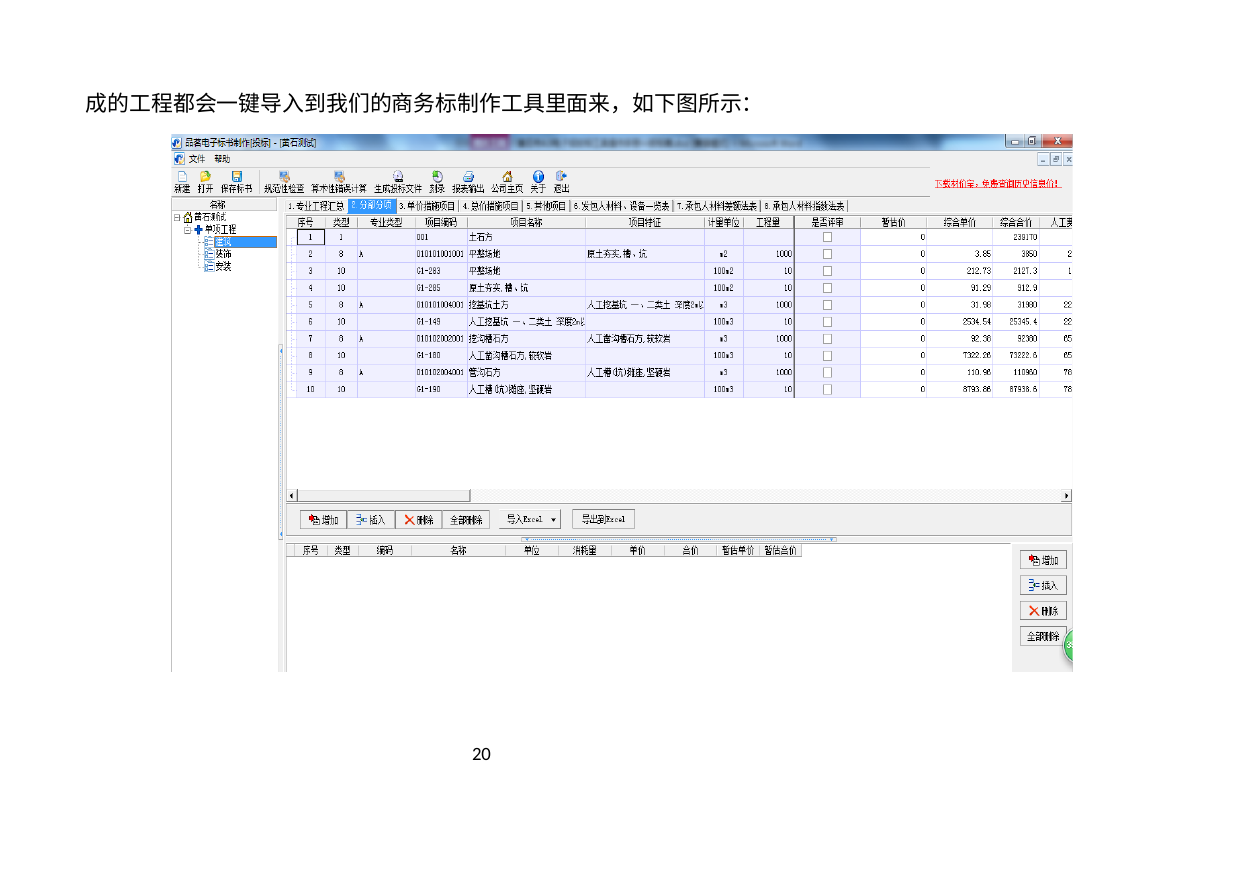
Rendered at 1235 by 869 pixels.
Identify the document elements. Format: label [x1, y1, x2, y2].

text [85, 86, 1158, 118]
picture [171, 134, 1073, 672]
